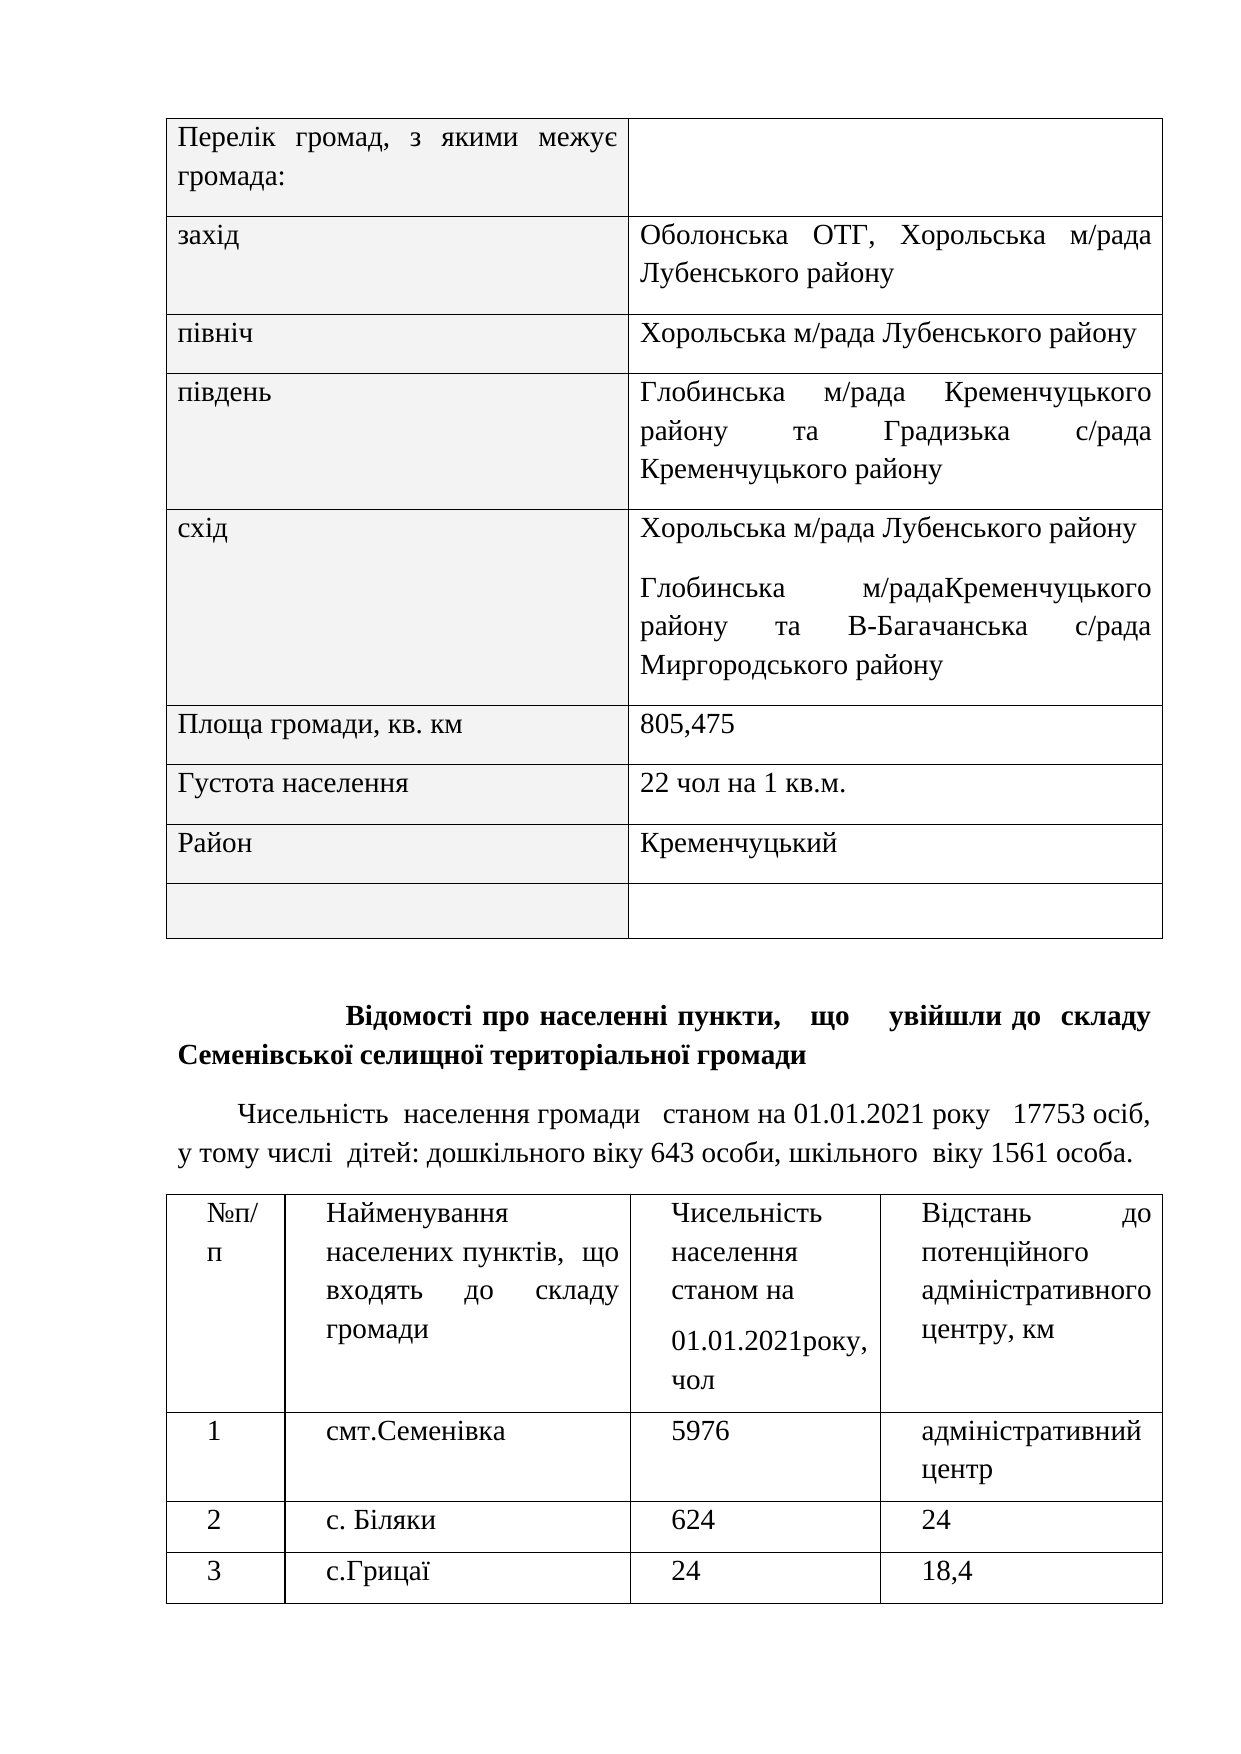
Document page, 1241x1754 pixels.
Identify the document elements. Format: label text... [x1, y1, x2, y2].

table_header Чисельність населення станом на 01.01.2021року, чол [631, 1195, 880, 1412]
table_cell 805,475 [629, 706, 1162, 764]
table_cell Густота населення [167, 765, 628, 824]
table_cell 1 [167, 1413, 284, 1501]
table_header Перелік громад, з якими межує громада: [167, 119, 628, 216]
table_header Найменування населених пунктів, що входять до складу громади [286, 1195, 630, 1412]
table_cell с. Біляки [286, 1502, 630, 1552]
table_cell південь [167, 374, 628, 509]
table_cell Район [167, 825, 628, 883]
table_cell Площа громади, кв. км [167, 706, 628, 764]
table_cell Оболонська ОТГ, Хорольська м/рада Лубенського району [629, 217, 1162, 314]
table_cell смт.Семенівка [286, 1413, 630, 1501]
table_cell 24 [881, 1502, 1162, 1552]
table_cell Хорольська м/рада Лубенського району Глобинська м/радаКременчуцького району та В-Багачанська с/рада Миргородського району [629, 510, 1162, 705]
table_cell північ [167, 315, 628, 373]
table_cell 3 [167, 1553, 284, 1603]
text Відомості про населенні пункти, що увійшли до складу Семенівської селищної територіальної громади [177, 998, 1152, 1070]
table_cell Хорольська м/рада Лубенського району [629, 315, 1162, 373]
table_cell 22 чол на 1 кв.м. [629, 765, 1162, 824]
table_cell схід [167, 510, 628, 705]
table_cell 24 [631, 1553, 880, 1603]
table_cell захід [167, 217, 628, 314]
table_cell с.Грицаї [286, 1553, 630, 1603]
table_cell 624 [631, 1502, 880, 1552]
table_cell 2 [167, 1502, 284, 1552]
table_cell Глобинська м/рада Кременчуцького району та Градизька с/рада Кременчуцького району [629, 374, 1162, 509]
table_cell [629, 884, 1162, 938]
table_cell Кременчуцький [629, 825, 1162, 883]
table_header Відстань до потенційного адміністративного центру, км [881, 1195, 1162, 1412]
table_header [629, 119, 1162, 216]
table_header №п/п [167, 1195, 284, 1412]
text Чисельність населення громади станом на 01.01.2021 року 17753 осіб, у тому числі дітей: дошкільного віку 643 особи, шкільного віку 1561 особа. [177, 1096, 1152, 1168]
table_cell 5976 [631, 1413, 880, 1501]
table_cell адміністративний центр [881, 1413, 1162, 1501]
table_cell [167, 884, 628, 938]
table_cell 18,4 [881, 1553, 1162, 1603]
